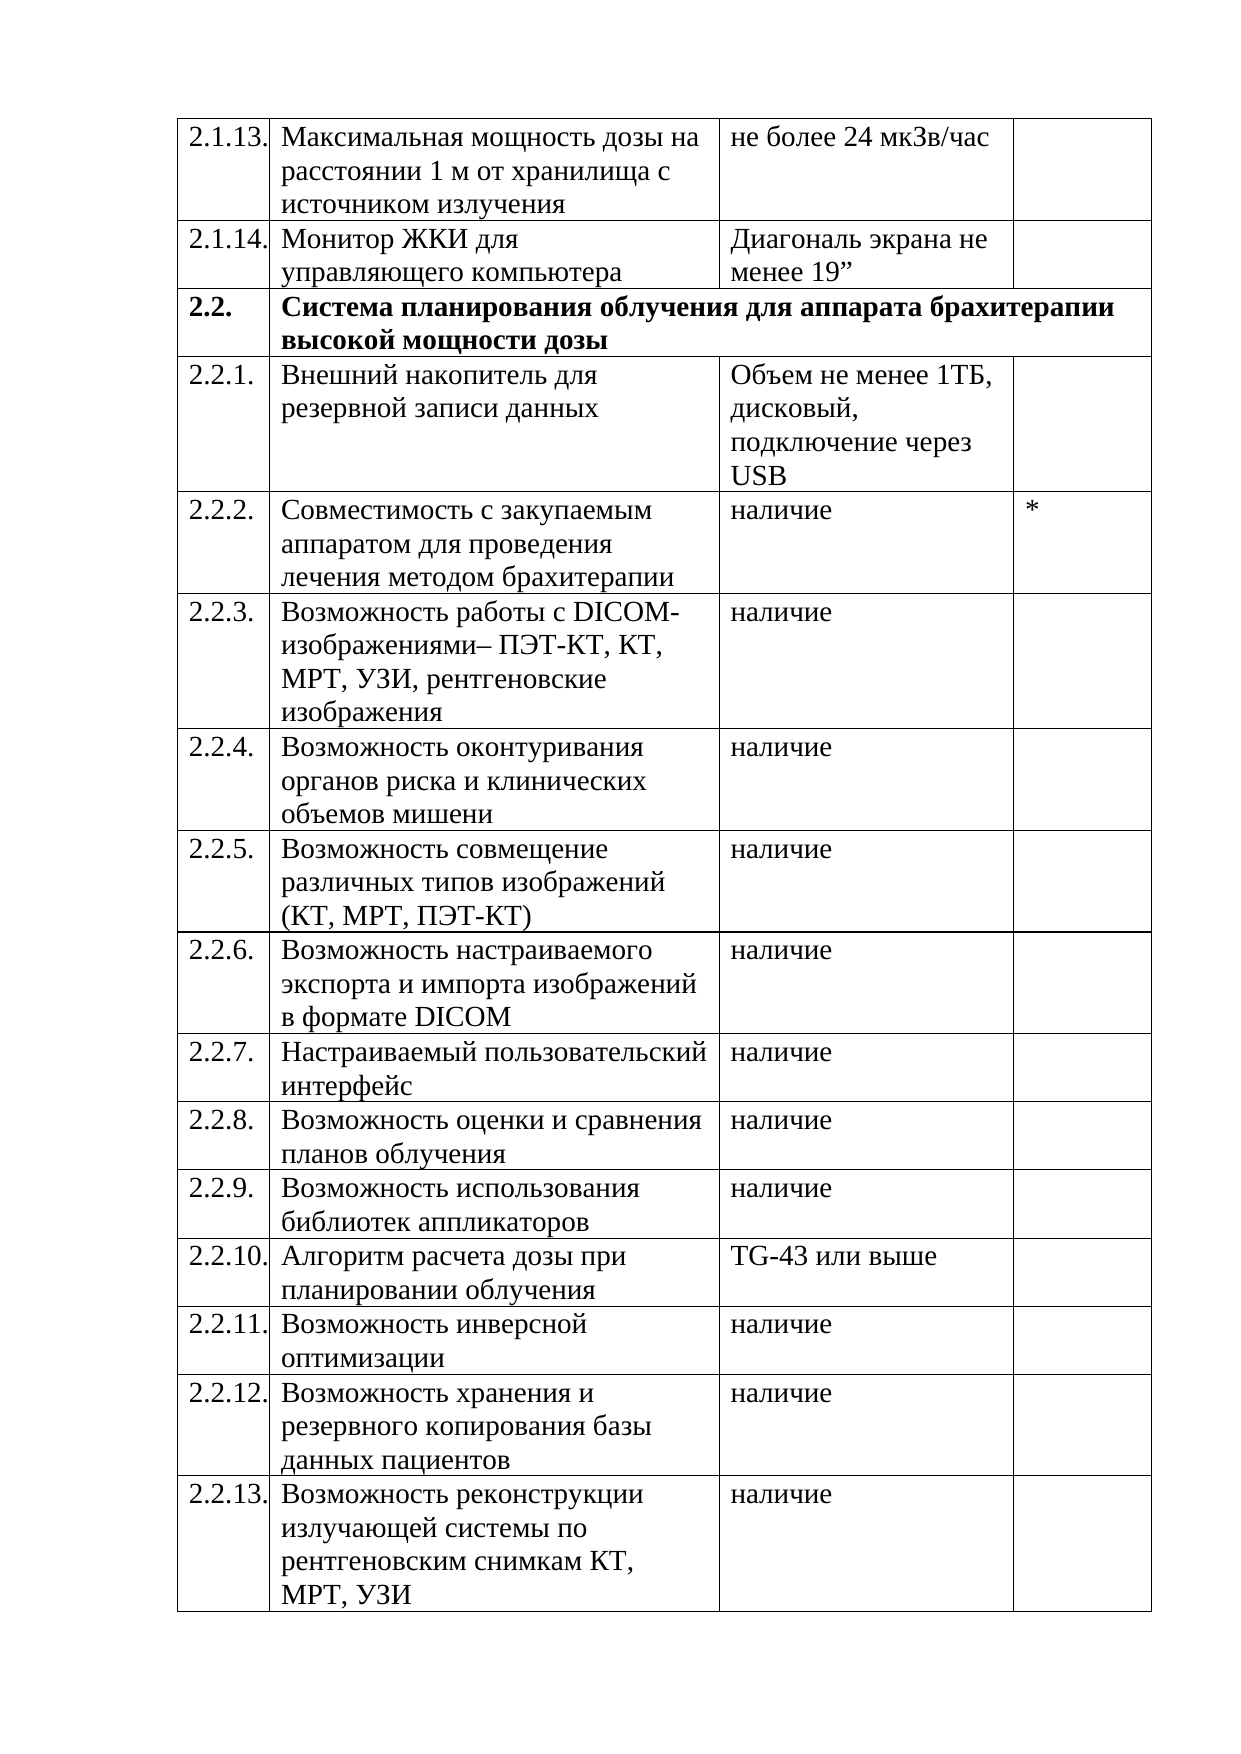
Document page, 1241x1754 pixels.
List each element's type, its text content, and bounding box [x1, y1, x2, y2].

table_cell [178, 119, 269, 220]
table_cell [178, 1034, 269, 1101]
table_cell Возможность оконтуривания органов риска и клинических объемов мишени [270, 729, 719, 830]
table_cell [178, 594, 269, 728]
table_cell Совместимость с закупаемым аппаратом для проведения лечения методом брахитерапии [270, 492, 719, 593]
table_cell Возможность инверсной оптимизации [270, 1307, 719, 1374]
table_cell Объем не менее 1ТБ, дисковый, подключение через USB [720, 357, 1013, 491]
table_cell [1014, 729, 1151, 830]
table_cell [1014, 594, 1151, 728]
table_cell [178, 1102, 269, 1169]
table_cell Возможность использования библиотек аппликаторов [270, 1170, 719, 1237]
table_cell Возможность реконструкции излучающей системы по рентгеновским снимкам КТ, МРТ, УЗИ [270, 1476, 719, 1611]
table_cell Настраиваемый пользовательский интерфейс [270, 1034, 719, 1101]
table_cell [1014, 119, 1151, 220]
table_cell [178, 492, 269, 593]
table_cell [178, 729, 269, 830]
table_cell [1014, 1476, 1151, 1611]
table_cell [178, 933, 269, 1033]
table_cell [178, 289, 269, 356]
table_cell наличие [720, 1170, 1013, 1237]
table_cell [178, 1239, 269, 1306]
table_cell [178, 1375, 269, 1475]
table_cell Возможность оценки и сравнения планов облучения [270, 1102, 719, 1169]
table_cell наличие [720, 1476, 1013, 1611]
table_cell наличие [720, 831, 1013, 931]
table_cell наличие [720, 1375, 1013, 1475]
table_cell [1014, 1375, 1151, 1475]
table_cell Возможность совмещение различных типов изображений (КТ, МРТ, ПЭТ-КТ) [270, 831, 719, 931]
table_cell Диагональ экрана не менее 19” [720, 221, 1013, 288]
table_cell наличие [720, 492, 1013, 593]
table_cell Алгоритм расчета дозы при планировании облучения [270, 1239, 719, 1306]
table_cell Внешний накопитель для резервной записи данных [270, 357, 719, 491]
table_cell [1014, 1034, 1151, 1101]
table_cell Возможность работы с DICOM-изображениями– ПЭТ-КТ, КТ, МРТ, УЗИ, рентгеновские изображения [270, 594, 719, 728]
table_cell Максимальная мощность дозы на расстоянии 1 м от хранилища с источником излучения [270, 119, 719, 220]
table_cell не более 24 мкЗв/час [720, 119, 1013, 220]
table_cell наличие [720, 1102, 1013, 1169]
table_cell наличие [720, 594, 1013, 728]
table_cell [178, 221, 269, 288]
table_cell наличие [720, 933, 1013, 1033]
table_cell [178, 1307, 269, 1374]
table_cell [1014, 221, 1151, 288]
table_cell Возможность настраиваемого экспорта и импорта изображений в формате DICOM [270, 933, 719, 1033]
table_cell Монитор ЖКИ для управляющего компьютера [270, 221, 719, 288]
table_cell [178, 831, 269, 931]
table_cell [1014, 831, 1151, 931]
table_cell [178, 357, 269, 491]
table_cell * [1014, 492, 1151, 593]
table_cell [1014, 1102, 1151, 1169]
table_cell [178, 1170, 269, 1237]
table_cell [1014, 1170, 1151, 1237]
table_cell [1014, 1239, 1151, 1306]
table_cell наличие [720, 1307, 1013, 1374]
table_cell Возможность хранения и резервного копирования базы данных пациентов [270, 1375, 719, 1475]
table_cell [1014, 933, 1151, 1033]
table_cell наличие [720, 729, 1013, 830]
table_cell [1014, 1307, 1151, 1374]
table_cell Система планирования облучения для аппарата брахитерапии высокой мощности дозы [270, 289, 1151, 356]
table_cell наличие [720, 1034, 1013, 1101]
table_cell TG-43 или выше [720, 1239, 1013, 1306]
table_cell [178, 1476, 269, 1611]
table_cell [1014, 357, 1151, 491]
